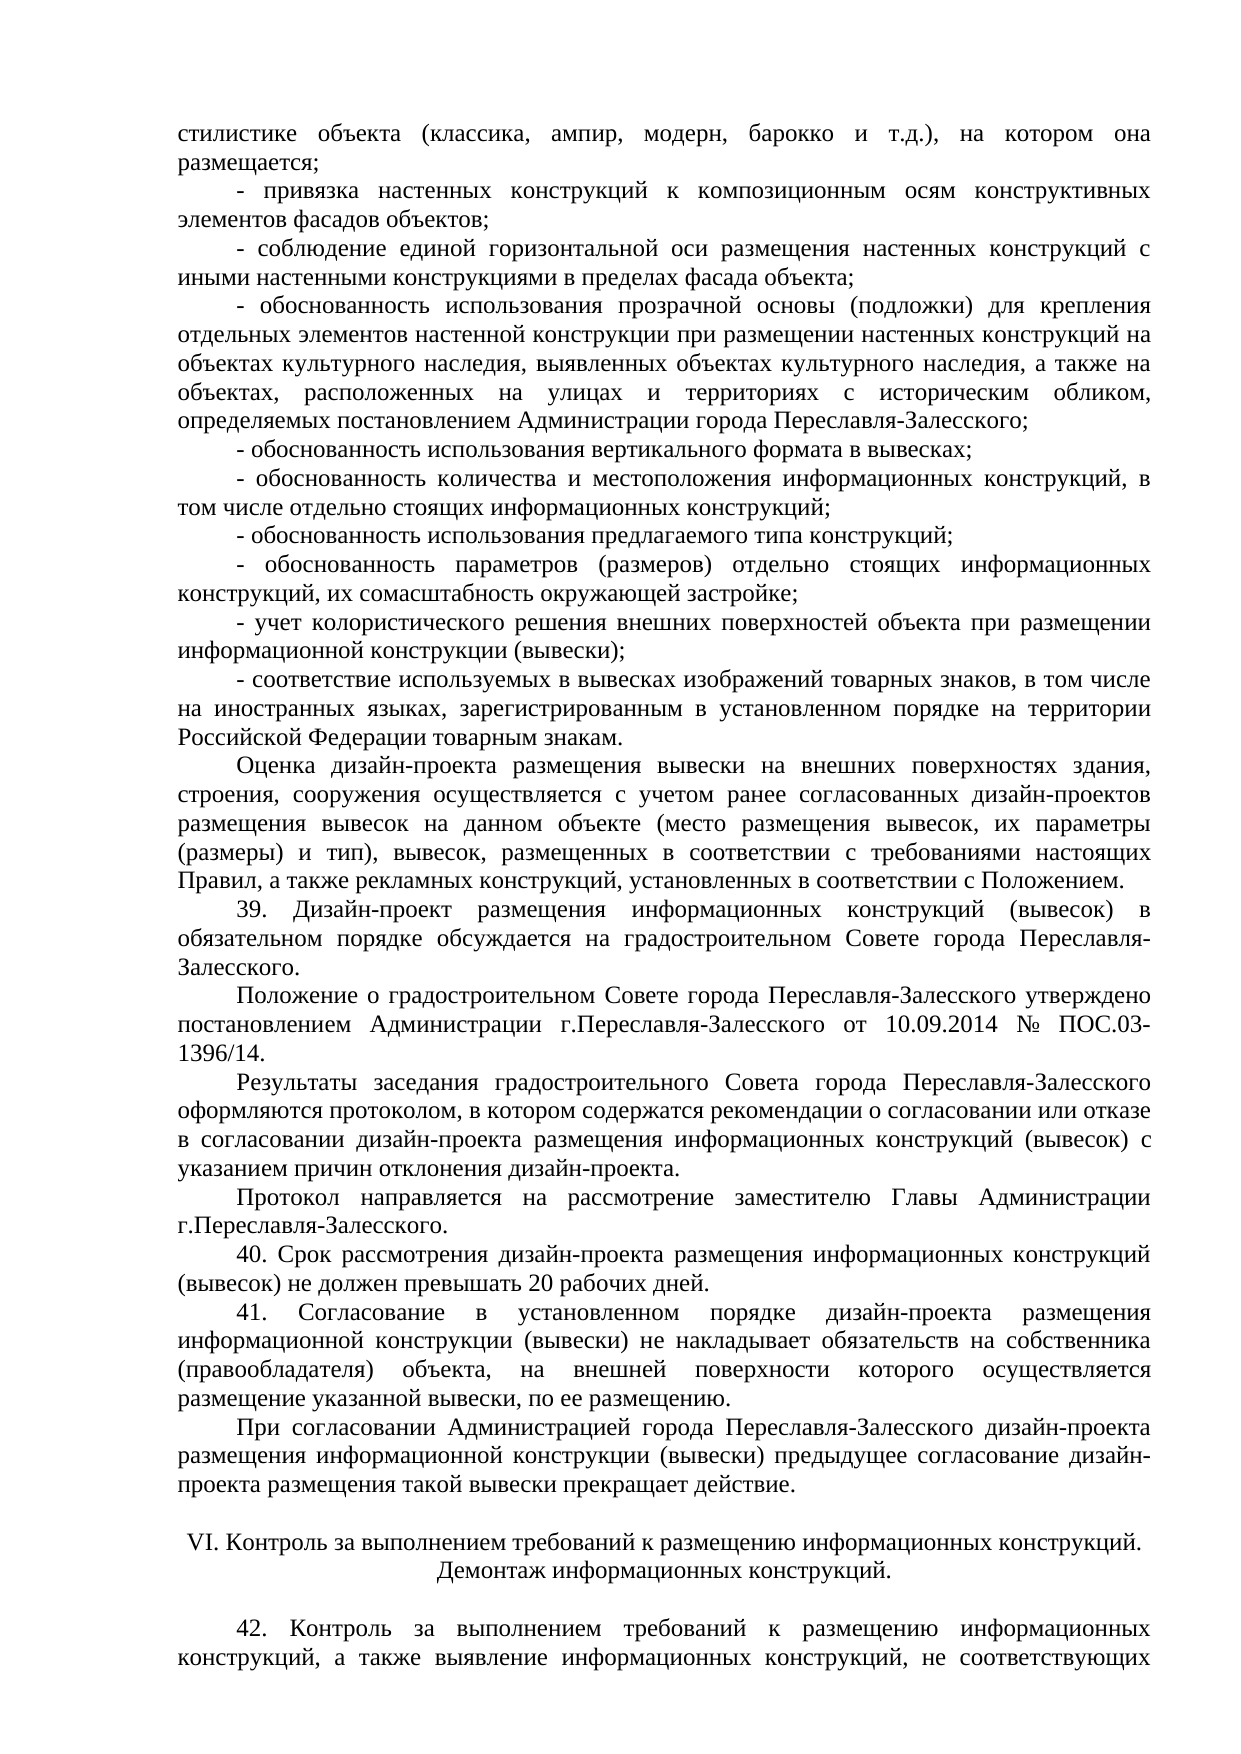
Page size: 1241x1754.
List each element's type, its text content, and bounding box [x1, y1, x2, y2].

text Оценка дизайн-проекта размещения вывески на внешних поверхностях здания, строения, сооружения осуществляется с учетом ранее согласованных дизайн-проектов размещения вывесок на данном объекте (место размещения вывесок, их параметры (размеры) и тип), вывесок, размещенных в соответствии с требованиями настоящих Правил, а также рекламных конструкций, установленных в соответствии с Положением. [177, 751, 1152, 894]
text 40. Срок рассмотрения дизайн-проекта размещения информационных конструкций (вывесок) не должен превышать 20 рабочих дней. [177, 1239, 1152, 1297]
text - обоснованность использования предлагаемого типа конструкций; [177, 521, 1152, 549]
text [177, 1613, 1152, 1671]
text - соблюдение единой горизонтальной оси размещения настенных конструкций с иными настенными конструкциями в пределах фасада объекта; [177, 233, 1152, 291]
text - обоснованность использования вертикального формата в вывесках; [177, 434, 1152, 463]
text - обоснованность количества и местоположения информационных конструкций, в том числе отдельно стоящих информационных конструкций; [177, 463, 1152, 521]
text 39. Дизайн-проект размещения информационных конструкций (вывесок) в обязательном порядке обсуждается на градостроительном Совете города Переславля-Залесского. [177, 894, 1152, 981]
text При согласовании Администрацией города Переславля-Залесского дизайн-проекта размещения информационной конструкции (вывески) предыдущее согласование дизайн-проекта размещения такой вывески прекращает действие. [177, 1412, 1152, 1498]
text - обоснованность использования прозрачной основы (подложки) для крепления отдельных элементов настенной конструкции при размещении настенных конструкций на объектах культурного наследия, выявленных объектах культурного наследия, а также на объектах, расположенных на улицах и территориях с историческим обликом, определяемых постановлением Администрации города Переславля-Залесского; [177, 291, 1152, 434]
text Протокол направляется на рассмотрение заместителю Главы Администрации г.Переславля-Залесского. [177, 1182, 1152, 1239]
text - соответствие используемых в вывесках изображений товарных знаков, в том числе на иностранных языках, зарегистрированным в установленном порядке на территории Российской Федерации товарным знакам. [177, 664, 1152, 751]
text 41. Согласование в установленном порядке дизайн-проекта размещения информационной конструкции (вывески) не накладывает обязательств на собственника (правообладателя) объекта, на внешней поверхности которого осуществляется размещение указанной вывески, по ее размещению. [177, 1297, 1152, 1412]
text - привязка настенных конструкций к композиционным осям конструктивных элементов фасадов объектов; [177, 176, 1152, 233]
text Положение о градостроительном Совете города Переславля-Залесского утверждено постановлением Администрации г.Переславля-Залесского от 10.09.2014 № ПОС.03-1396/14. [177, 981, 1152, 1067]
text - обоснованность параметров (размеров) отдельно стоящих информационных конструкций, их сомасштабность окружающей застройке; [177, 549, 1152, 607]
text Результаты заседания градостроительного Совета города Переславля-Залесского оформляются протоколом, в котором содержатся рекомендации о согласовании или отказе в согласовании дизайн-проекта размещения информационных конструкций (вывесок) с указанием причин отклонения дизайн-проекта. [177, 1067, 1152, 1182]
text - учет колористического решения внешних поверхностей объекта при размещении информационной конструкции (вывески); [177, 607, 1152, 664]
text VI. Контроль за выполнением требований к размещению информационных конструкций. Демонтаж информационных конструкций. [177, 1527, 1152, 1584]
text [177, 118, 1152, 176]
